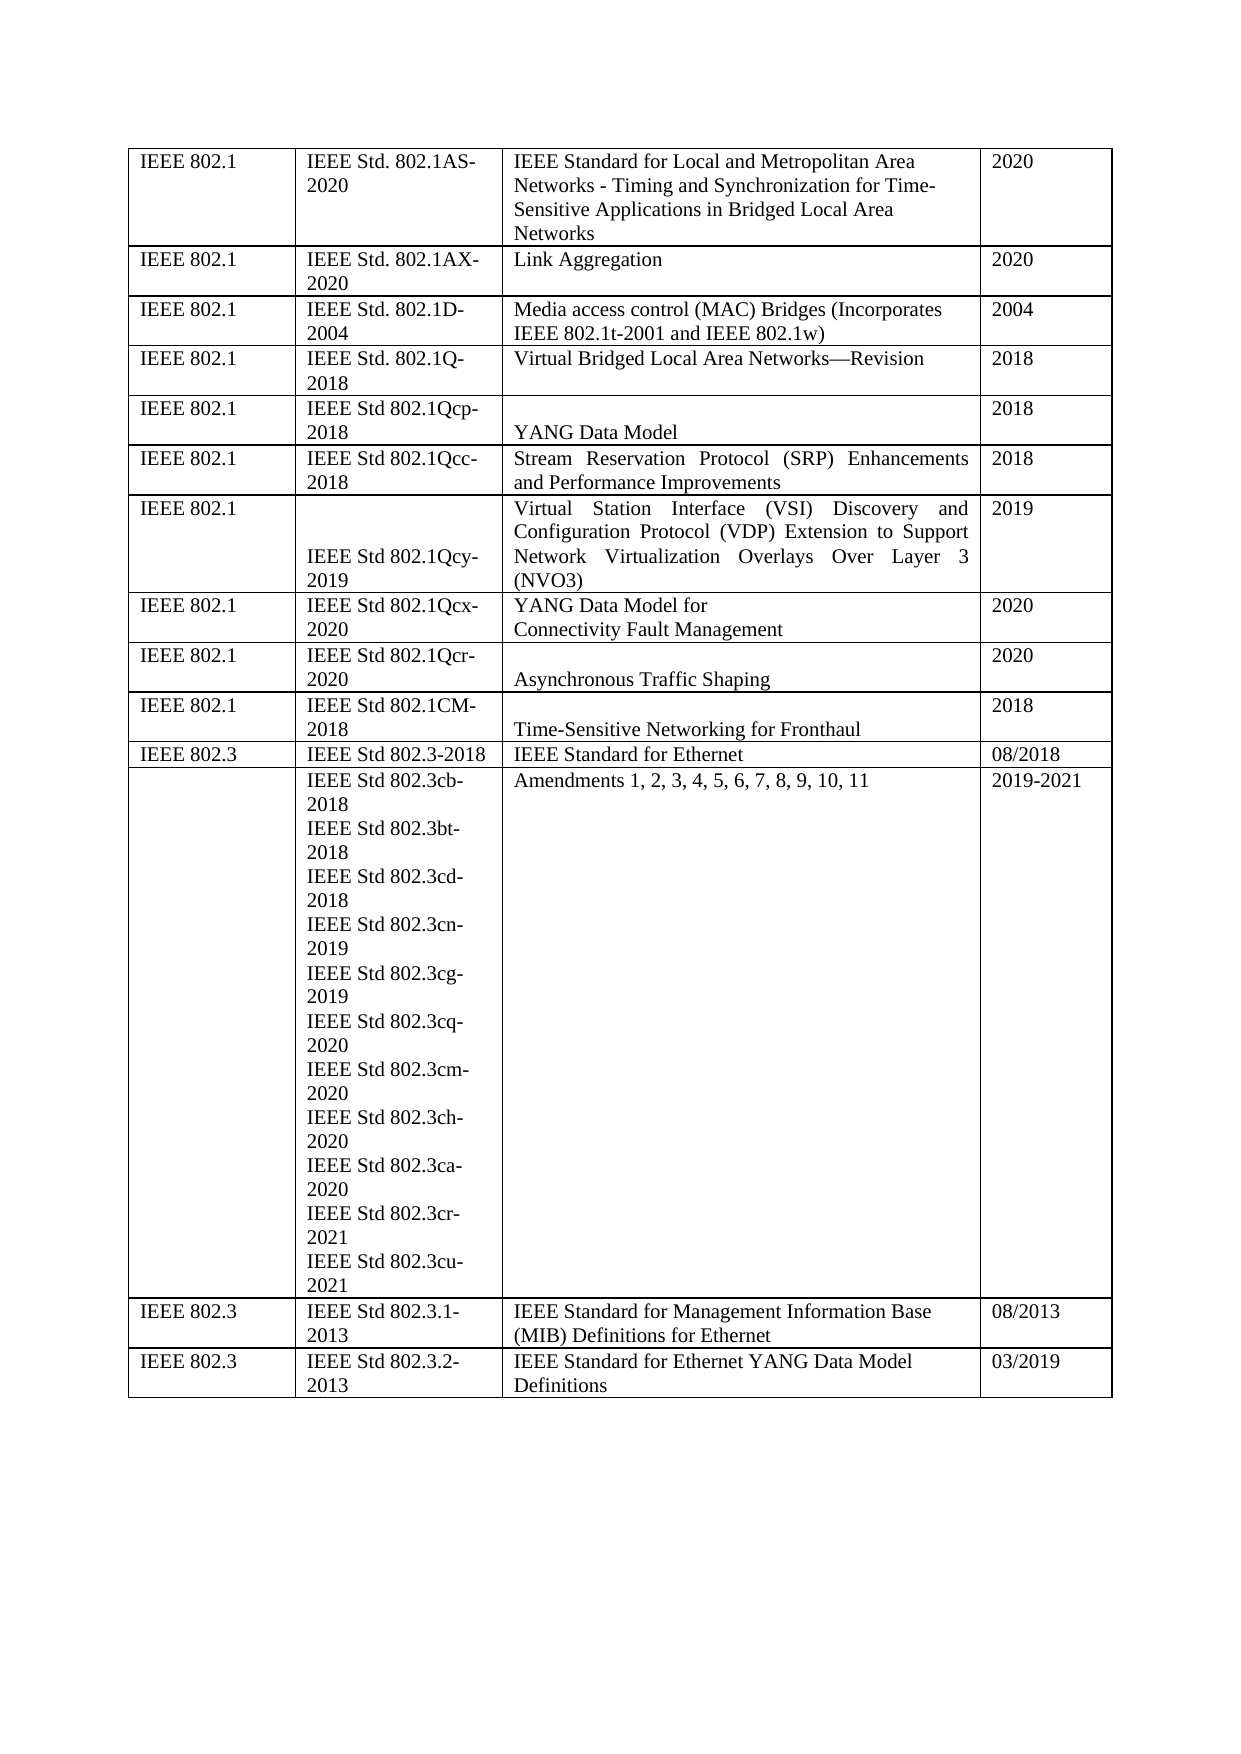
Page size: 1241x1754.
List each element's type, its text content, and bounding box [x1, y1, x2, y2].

table_cell YANG Data Model for Connectivity Fault Management [503, 593, 980, 641]
table_cell IEEE Standard for Local and Metropolitan Area Networks - Timing and Synchronization for Time-Sensitive Applications in Bridged Local Area Networks [503, 149, 980, 245]
table_cell 03/2019 [981, 1349, 1111, 1397]
table_cell YANG Data Model [503, 396, 980, 444]
table_cell 2004 [981, 297, 1111, 345]
table_cell IEEE Std 802.3-2018 [296, 742, 502, 766]
table_cell Amendments 1, 2, 3, 4, 5, 6, 7, 8, 9, 10, 11 [503, 768, 980, 1297]
table_cell IEEE Std. 802.1AX-2020 [296, 247, 502, 295]
table_cell [129, 768, 295, 1297]
table_cell IEEE Std 802.3cb-2018 IEEE Std 802.3bt-2018 IEEE Std 802.3cd-2018 IEEE Std 802.3cn-2019 IEEE Std 802.3cg-2019 IEEE Std 802.3cq-2020 IEEE Std 802.3cm-2020 IEEE Std 802.3ch-2020 IEEE Std 802.3ca-2020 IEEE Std 802.3cr-2021 IEEE Std 802.3cu-2021 [296, 768, 502, 1297]
table_cell IEEE 802.1 [129, 643, 295, 691]
table_cell IEEE Std 802.1Qcx-2020 [296, 593, 502, 641]
table_cell 2019-2021 [981, 768, 1111, 1297]
table_cell 2020 [981, 149, 1111, 245]
table_cell IEEE 802.3 [129, 1299, 295, 1347]
table_cell Media access control (MAC) Bridges (Incorporates IEEE 802.1t-2001 and IEEE 802.1w) [503, 297, 980, 345]
table_cell IEEE Standard for Ethernet [503, 742, 980, 766]
table_cell Virtual Bridged Local Area Networks—Revision [503, 346, 980, 394]
table_cell IEEE Std 802.1Qcy-2019 [296, 496, 502, 592]
table_cell Time-Sensitive Networking for Fronthaul [503, 693, 980, 741]
table_cell IEEE 802.1 [129, 593, 295, 641]
table_cell IEEE Std 802.1CM-2018 [296, 693, 502, 741]
table_cell 08/2013 [981, 1299, 1111, 1347]
table_cell IEEE Std. 802.1D-2004 [296, 297, 502, 345]
table_cell IEEE Standard for Ethernet YANG Data Model Definitions [503, 1349, 980, 1397]
table_cell Asynchronous Traffic Shaping [503, 643, 980, 691]
table_cell IEEE 802.1 [129, 496, 295, 592]
table_cell 2018 [981, 396, 1111, 444]
table_cell IEEE 802.1 [129, 693, 295, 741]
table_cell 2018 [981, 446, 1111, 494]
table_cell IEEE Std 802.1Qcc-2018 [296, 446, 502, 494]
table_cell 2020 [981, 593, 1111, 641]
table_cell IEEE 802.1 [129, 297, 295, 345]
table_cell IEEE 802.1 [129, 346, 295, 394]
table_cell 2020 [981, 643, 1111, 691]
table_cell 2020 [981, 247, 1111, 295]
table_cell IEEE Std. 802.1AS-2020 [296, 149, 502, 245]
table_cell 2019 [981, 496, 1111, 592]
table_cell Virtual Station Interface (VSI) Discovery and Configuration Protocol (VDP) Extension to Support Network Virtualization Overlays Over Layer 3 (NVO3) [503, 496, 980, 592]
table_cell IEEE 802.1 [129, 247, 295, 295]
table_cell IEEE 802.3 [129, 1349, 295, 1397]
table_cell IEEE 802.1 [129, 446, 295, 494]
table_cell IEEE Std 802.3.1-2013 [296, 1299, 502, 1347]
table_cell IEEE Std 802.1Qcp-2018 [296, 396, 502, 444]
table_cell IEEE Std. 802.1Q-2018 [296, 346, 502, 394]
table_cell IEEE 802.3 [129, 742, 295, 766]
table_cell IEEE 802.1 [129, 149, 295, 245]
table_cell Stream Reservation Protocol (SRP) Enhancements and Performance Improvements [503, 446, 980, 494]
table_cell IEEE Standard for Management Information Base (MIB) Definitions for Ethernet [503, 1299, 980, 1347]
table_cell Link Aggregation [503, 247, 980, 295]
table_cell 2018 [981, 693, 1111, 741]
table_cell IEEE Std 802.1Qcr-2020 [296, 643, 502, 691]
table_cell 08/2018 [981, 742, 1111, 766]
table_cell IEEE Std 802.3.2-2013 [296, 1349, 502, 1397]
table_cell IEEE 802.1 [129, 396, 295, 444]
table_cell 2018 [981, 346, 1111, 394]
